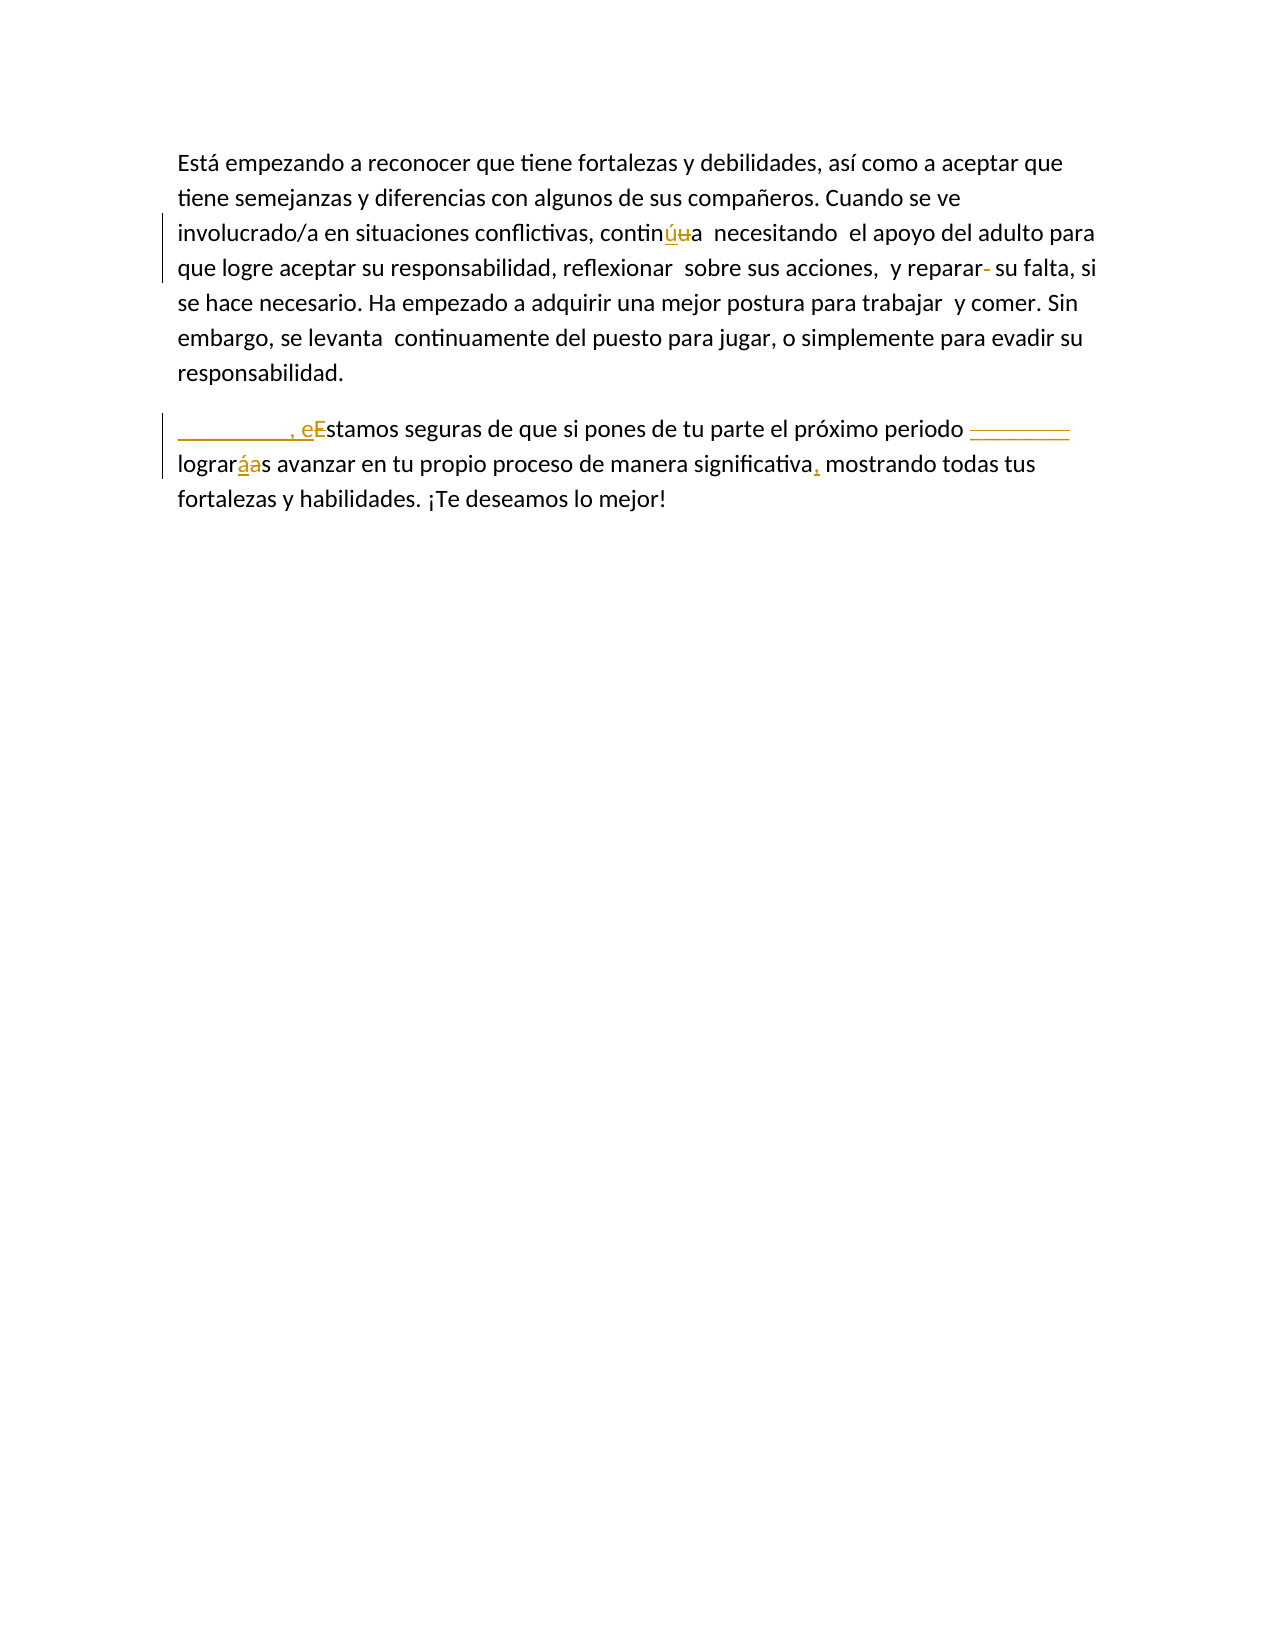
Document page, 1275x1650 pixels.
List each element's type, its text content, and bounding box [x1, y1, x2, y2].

text Está empezando a reconocer que tiene fortalezas y debilidades, así como a aceptar que tiene semejanzas y diferencias con algunos de sus compañeros. Cuando se ve involucrado/a en situaciones conflictivas, contina necesitando el apoyo del adulto para que logre aceptar su responsabilidad, reflexionar sobre sus acciones, y reparar su falta, si se hace necesario. Ha empezado a adquirir una mejor postura para trabajar y comer. Sin embargo, se levanta continuamente del puesto para jugar, o simplemente para evadir su responsabilidad. [177, 148, 1098, 388]
text stamos seguras de que si pones de tu parte el próximo periodo logrars avanzar en tu propio proceso de manera significativa mostrando todas tus fortalezas y habilidades. ¡Te deseamos lo mejor! [177, 413, 1098, 514]
